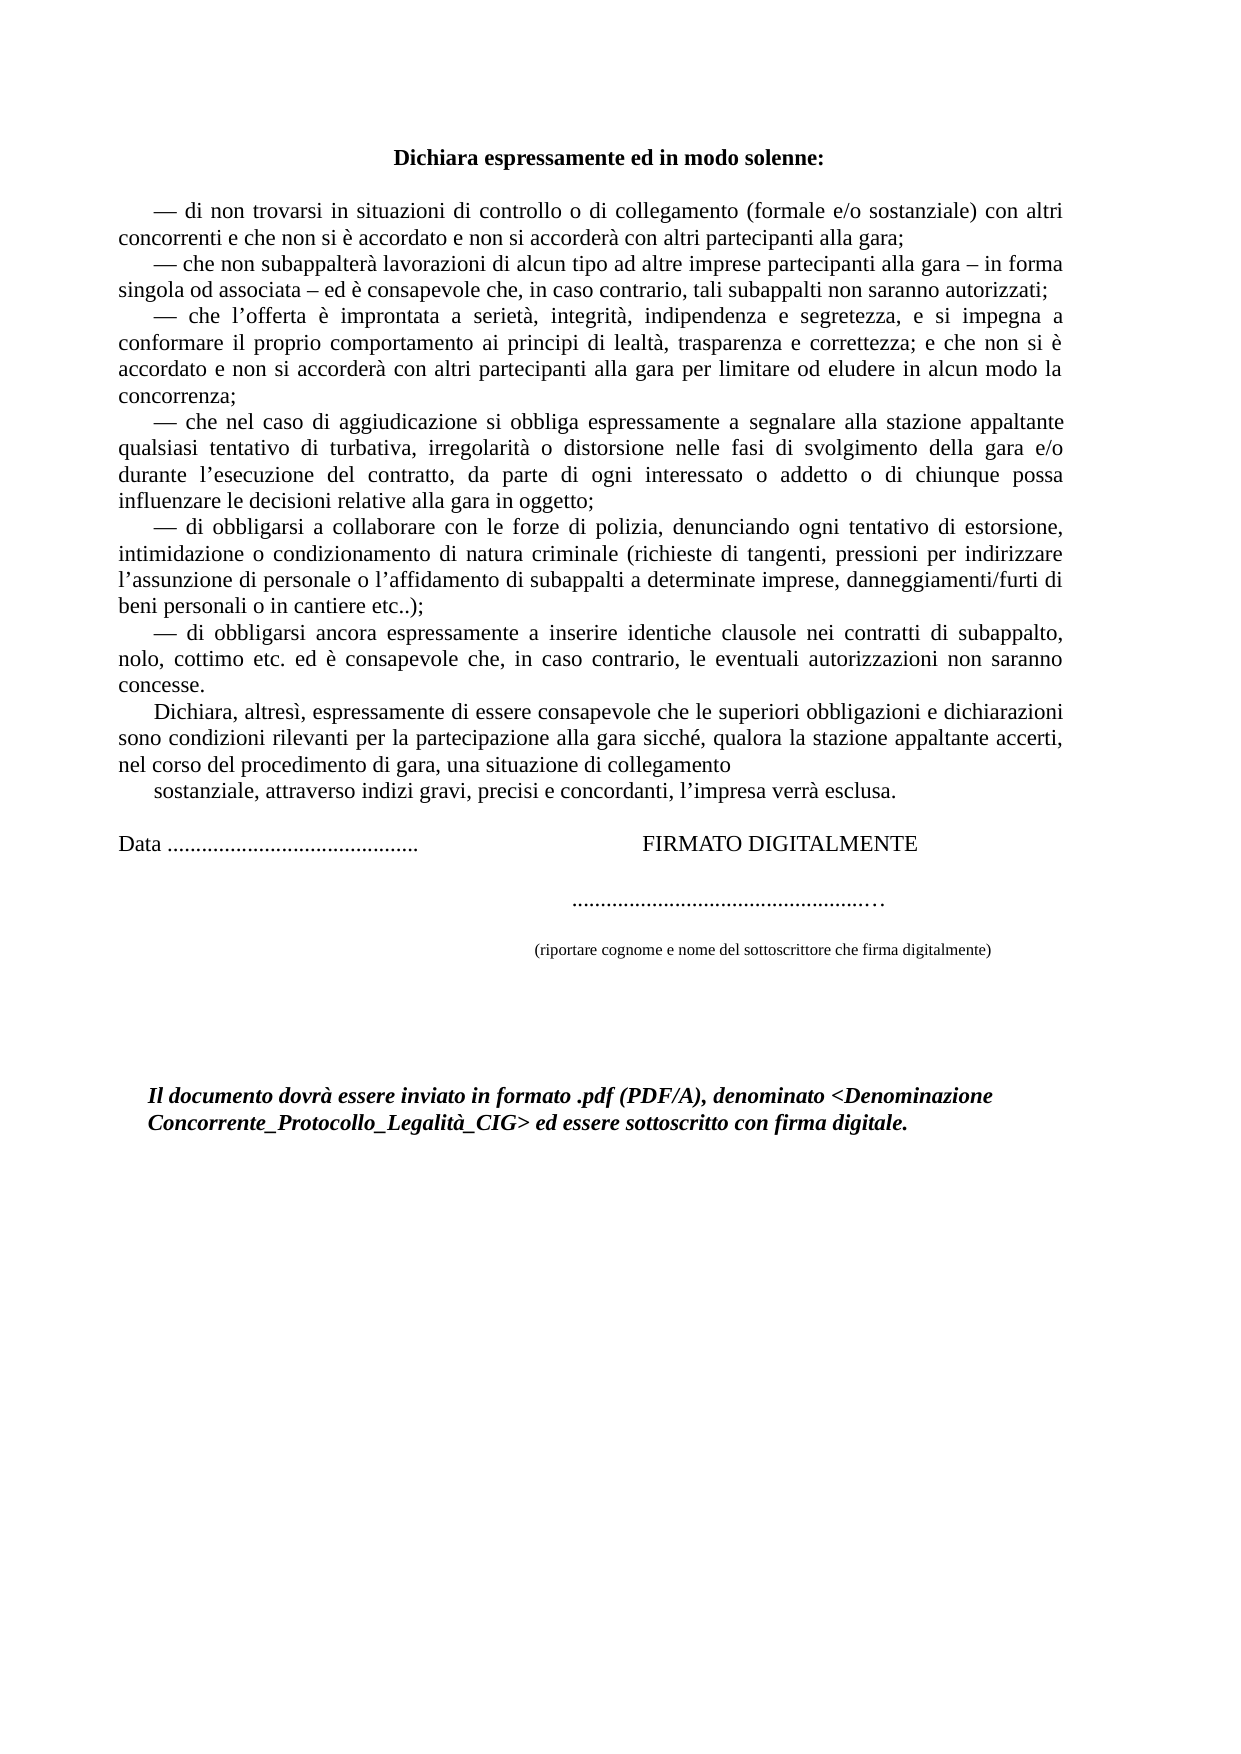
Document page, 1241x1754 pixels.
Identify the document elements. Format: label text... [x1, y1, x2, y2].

text — di obbligarsi a collaborare con le forze di polizia, denunciando ogni tentativo di estorsione, intimidazione o condizionamento di natura criminale (richieste di tangenti, pressioni per indirizzare l’assunzione di personale o l’affidamento di subappalti a determinate imprese, danneggiamenti/furti di beni personali o in cantiere etc..); [118, 513, 1065, 619]
text (riportare cognome e nome del sottoscrittore che firma digitalmente) [148, 940, 1063, 959]
text — che non subappalterà lavorazioni di alcun tipo ad altre imprese partecipanti alla gara – in forma singola od associata – ed è consapevole che, in caso contrario, tali subappalti non saranno autorizzati; [118, 250, 1065, 303]
text — di non trovarsi in situazioni di controllo o di collegamento (formale e/o sostanziale) con altri concorrenti e che non si è accordato e non si accorderà con altri partecipanti alla gara; [118, 197, 1065, 250]
text Dichiara espressamente ed in modo solenne: [118, 144, 1065, 171]
text ...................................................… [148, 885, 1063, 911]
text Il documento dovrà essere inviato in formato .pdf (PDF/A), denominato <Denominazione Concorrente_Protocollo_Legalità_CIG> ed essere sottoscritto con firma digitale. [148, 1082, 1122, 1135]
text — che nel caso di aggiudicazione si obbliga espressamente a segnalare alla stazione appaltante qualsiasi tentativo di turbativa, irregolarità o distorsione nelle fasi di svolgimento della gara e/o durante l’esecuzione del contratto, da parte di ogni interessato o addetto o di chiunque possa influenzare le decisioni relative alla gara in oggetto; [118, 408, 1065, 513]
text — di obbligarsi ancora espressamente a inserire identiche clausole nei contratti di subappalto, nolo, cottimo etc. ed è consapevole che, in caso contrario, le eventuali autorizzazioni non saranno concesse. [118, 619, 1065, 698]
text sostanziale, attraverso indizi gravi, precisi e concordanti, l’impresa verrà esclusa. [118, 777, 1065, 803]
text Data ............................................ FIRMATO DIGITALMENTE [118, 830, 1065, 856]
text Dichiara, altresì, espressamente di essere consapevole che le superiori obbligazioni e dichiarazioni sono condizioni rilevanti per la partecipazione alla gara sicché, qualora la stazione appaltante accerti, nel corso del procedimento di gara, una situazione di collegamento [118, 698, 1065, 777]
text — che l’offerta è improntata a serietà, integrità, indipendenza e segretezza, e si impegna a conformare il proprio comportamento ai principi di lealtà, trasparenza e correttezza; e che non si è accordato e non si accorderà con altri partecipanti alla gara per limitare od eludere in alcun modo la concorrenza; [118, 303, 1065, 408]
